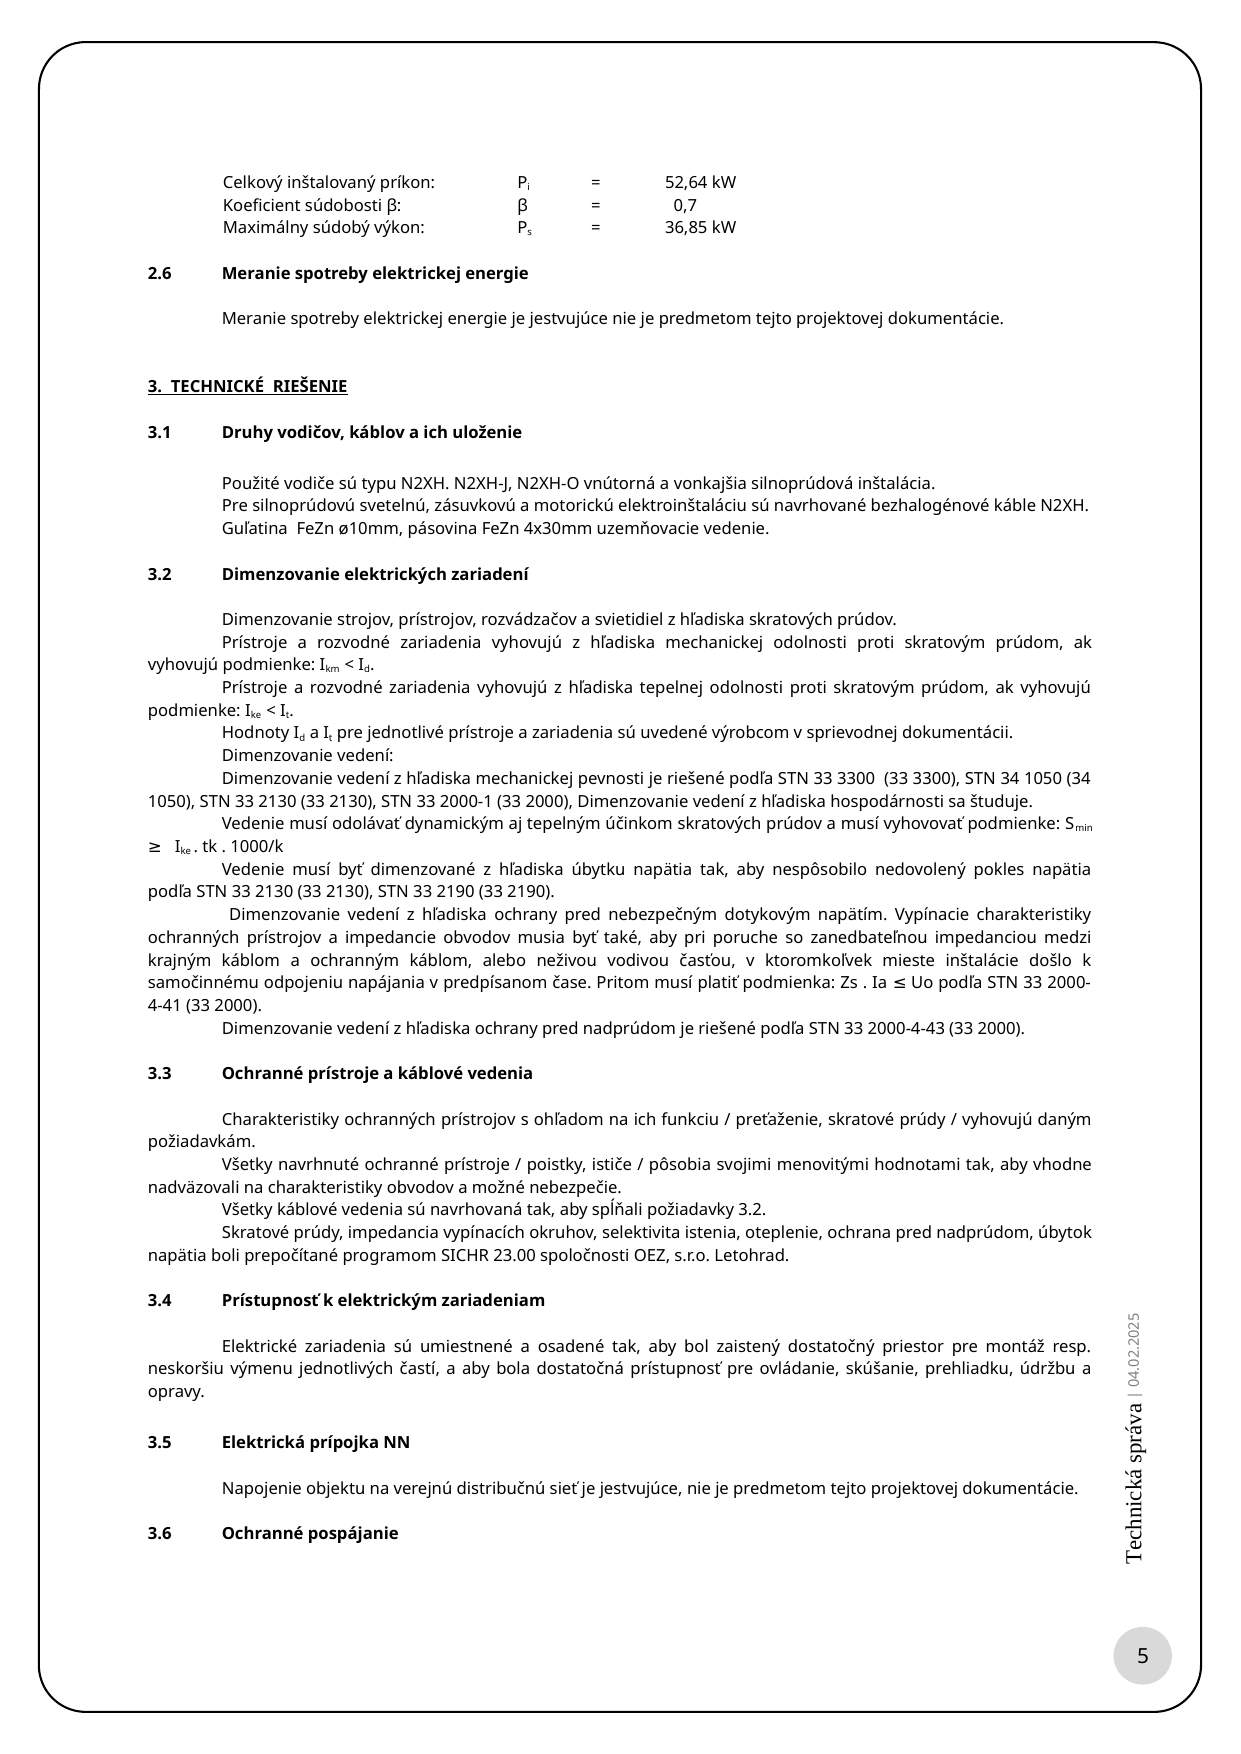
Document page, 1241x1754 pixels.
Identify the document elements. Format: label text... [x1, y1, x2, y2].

text 2.6 Meranie spotreby elektrickej energie [148, 261, 1092, 284]
text Dimenzovanie strojov, prístrojov, rozvádzačov a svietidiel z hľadiska skratových prúdov. [148, 608, 1092, 630]
text Všetky káblové vedenia sú navrhovaná tak, aby spĺňali požiadavky 3.2. [148, 1198, 1092, 1221]
text Maximálny súdobý výkon: Ps = 36,85 kW [148, 216, 1092, 238]
text Dimenzovanie vedení z hľadiska mechanickej pevnosti je riešené podľa STN 33 3300 (33 3300), STN 34 1050 (34 1050), STN 33 2130 (33 2130), STN 33 2000-1 (33 2000), Dimenzovanie vedení z hľadiska hospodárnosti sa študuje. [148, 767, 1092, 812]
text Dimenzovanie vedení z hľadiska ochrany pred nadprúdom je riešené podľa STN 33 2000-4-43 (33 2000). [148, 1016, 1092, 1039]
text 3.5 Elektrická prípojka NN [148, 1431, 1092, 1454]
text Koeficient súdobosti β: β = 0,7 [223, 193, 1092, 216]
text Použité vodiče sú typu N2XH. N2XH-J, N2XH-O vnútorná a vonkajšia silnoprúdová inštalácia. [148, 471, 1092, 494]
text Napojenie objektu na verejnú distribučnú sieť je jestvujúce, nie je predmetom tejto projektovej dokumentácie. [148, 1477, 1092, 1499]
text Dimenzovanie vedení z hľadiska ochrany pred nebezpečným dotykovým napätím. Vypínacie charakteristiky ochranných prístrojov a impedancie obvodov musia byť také, aby pri poruche so zanedbateľnou impedanciou medzi krajným káblom a ochranným káblom, alebo neživou vodivou časťou, v ktoromkoľvek mieste inštalácie došlo k samočinnému odpojeniu napájania v predpísanom čase. Pritom musí platiť podmienka: Zs . Ia ≤ Uo podľa STN 33 2000-4-41 (33 2000). [148, 903, 1092, 1016]
text Elektrické zariadenia sú umiestnené a osadené tak, aby bol zaistený dostatočný priestor pre montáž resp. neskoršiu výmenu jednotlivých častí, a aby bola dostatočná prístupnosť pre ovládanie, skúšanie, prehliadku, údržbu a opravy. [148, 1334, 1092, 1402]
text 3. TECHNICKÉ RIEŠENIE [148, 375, 1092, 397]
text Pre silnoprúdovú svetelnú, zásuvkovú a motorickú elektroinštaláciu sú navrhované bezhalogénové káble N2XH. [148, 494, 1092, 517]
text Prístroje a rozvodné zariadenia vyhovujú z hľadiska tepelnej odolnosti proti skratovým prúdom, ak vyhovujú podmienke: Ike < It. [148, 676, 1092, 721]
text 3.1 Druhy vodičov, káblov a ich uloženie [148, 420, 1092, 443]
text Skratové prúdy, impedancia vypínacích okruhov, selektivita istenia, oteplenie, ochrana pred nadprúdom, úbytok napätia boli prepočítané programom SICHR 23.00 spoločnosti OEZ, s.r.o. Letohrad. [148, 1221, 1092, 1266]
text 3.3 Ochranné prístroje a káblové vedenia [148, 1062, 1092, 1084]
text Všetky navrhnuté ochranné prístroje / poistky, ističe / pôsobia svojimi menovitými hodnotami tak, aby vhodne nadväzovali na charakteristiky obvodov a možné nebezpečie. [148, 1153, 1092, 1198]
text Charakteristiky ochranných prístrojov s ohľadom na ich funkciu / preťaženie, skratové prúdy / vyhovujú daným požiadavkám. [148, 1107, 1092, 1153]
text Vedenie musí byť dimenzované z hľadiska úbytku napätia tak, aby nespôsobilo nedovolený pokles napätia podľa STN 33 2130 (33 2130), STN 33 2190 (33 2190). [148, 857, 1092, 903]
text 3.6 Ochranné pospájanie [148, 1522, 1092, 1545]
text Celkový inštalovaný príkon: Pi = 52,64 kW [148, 170, 1092, 193]
text Hodnoty Id a It pre jednotlivé prístroje a zariadenia sú uvedené výrobcom v sprievodnej dokumentácii. Dimenzovanie vedení: [148, 721, 1092, 767]
text 3.2 Dimenzovanie elektrických zariadení [148, 562, 1092, 585]
text 3.4 Prístupnosť k elektrickým zariadeniam [148, 1289, 1092, 1312]
text Prístroje a rozvodné zariadenia vyhovujú z hľadiska mechanickej odolnosti proti skratovým prúdom, ak vyhovujú podmienke: Ikm < Id. [148, 630, 1092, 676]
text Vedenie musí odolávať dynamickým aj tepelným účinkom skratových prúdov a musí vyhovovať podmienke: Smin ≥ Ike . tk . 1000/k [148, 812, 1092, 857]
text Guľatina FeZn ø10mm, pásovina FeZn 4x30mm uzemňovacie vedenie. [148, 517, 1092, 539]
text Meranie spotreby elektrickej energie je jestvujúce nie je predmetom tejto projektovej dokumentácie. [148, 307, 1092, 329]
